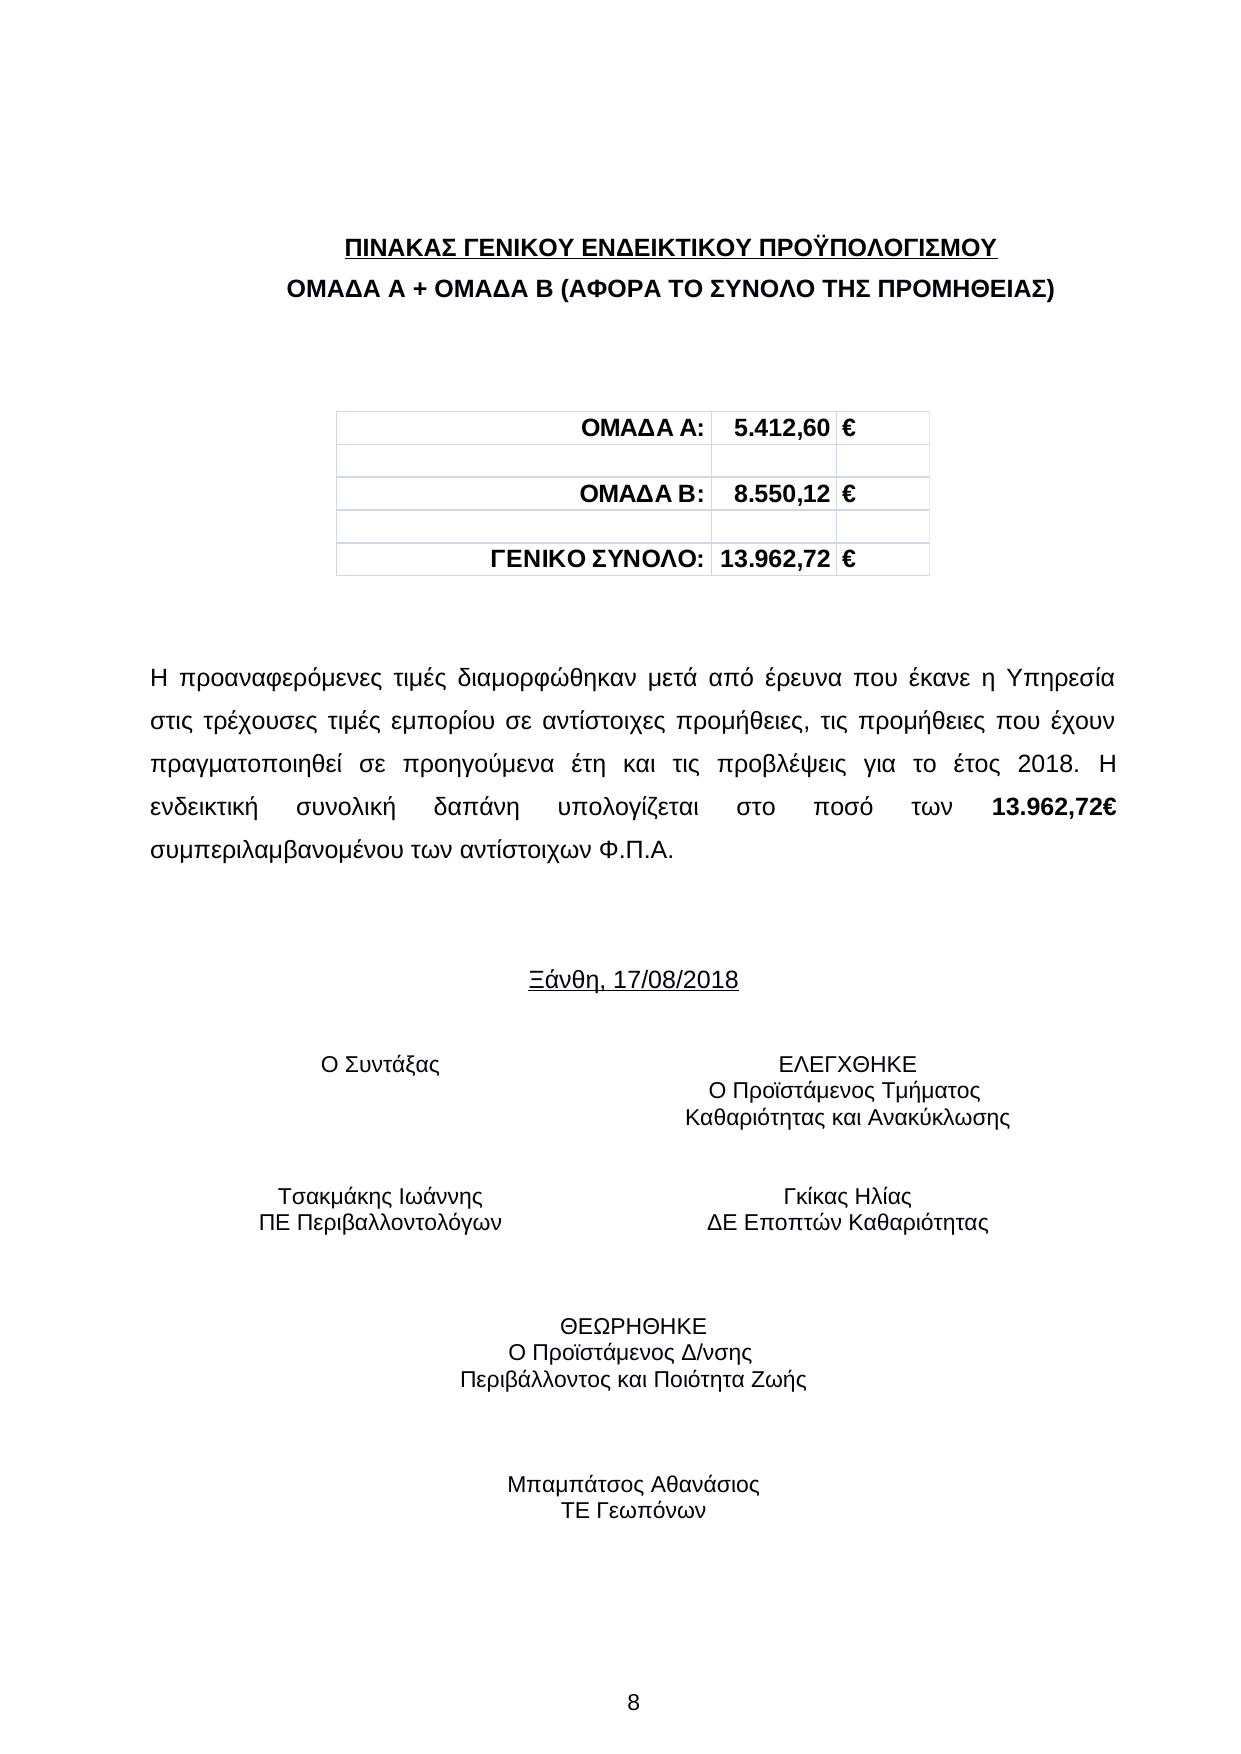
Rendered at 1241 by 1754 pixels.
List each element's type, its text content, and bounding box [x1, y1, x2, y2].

text Η προαναφερόμενες τιμές διαμορφώθηκαν μετά από έρευνα που έκανε η Υπηρεσία στις τρέχουσες τιμές εμπορίου σε αντίστοιχες προμήθειες, τις προμήθειες που έχουν πραγματοποιηθεί σε προηγούμενα έτη και τις προβλέψεις για το έτος 2018. Η ενδεικτική συνολική δαπάνη υπολογίζεται στο ποσό των 13.962,72€ συμπεριλαμβανομένου των αντίστοιχων Φ.Π.Α. [150, 663, 1117, 864]
text ΠΙΝΑΚΑΣ ΓΕΝΙΚΟΥ ΕΝΔΕΙΚΤΙΚΟΥ ΠΡΟΫΠΟΛΟΓΙΣΜΟΥ [150, 232, 1117, 261]
table_cell ΘΕΩΡΗΘΗΚΕ Ο Προϊστάμενος Δ/νσης Περιβάλλοντος και Ποιότητα Ζωής Μπαμπάτσος Αθανάσιος ΤΕ Γεωπόνων [166, 1287, 1101, 1524]
text Ξάνθη, 17/08/2018 [150, 965, 1117, 993]
text ΟΜΑΔΑ Α + ΟΜΑΔΑ Β (ΑΦΟΡΑ ΤΟ ΣΥΝΟΛΟ ΤΗΣ ΠΡΟΜΗΘΕΙΑΣ) [150, 274, 1117, 302]
table_header Ο Συντάξας Τσακμάκης Ιωάννης ΠΕ Περιβαλλοντολόγων [166, 1051, 594, 1287]
table_header ΕΛΕΓΧΘΗΚΕ Ο Προϊστάμενος Τμήματος Καθαριότητας και Ανακύκλωσης Γκίκας Ηλίας ΔΕ Εποπτών Καθαριότητας [595, 1051, 1101, 1287]
